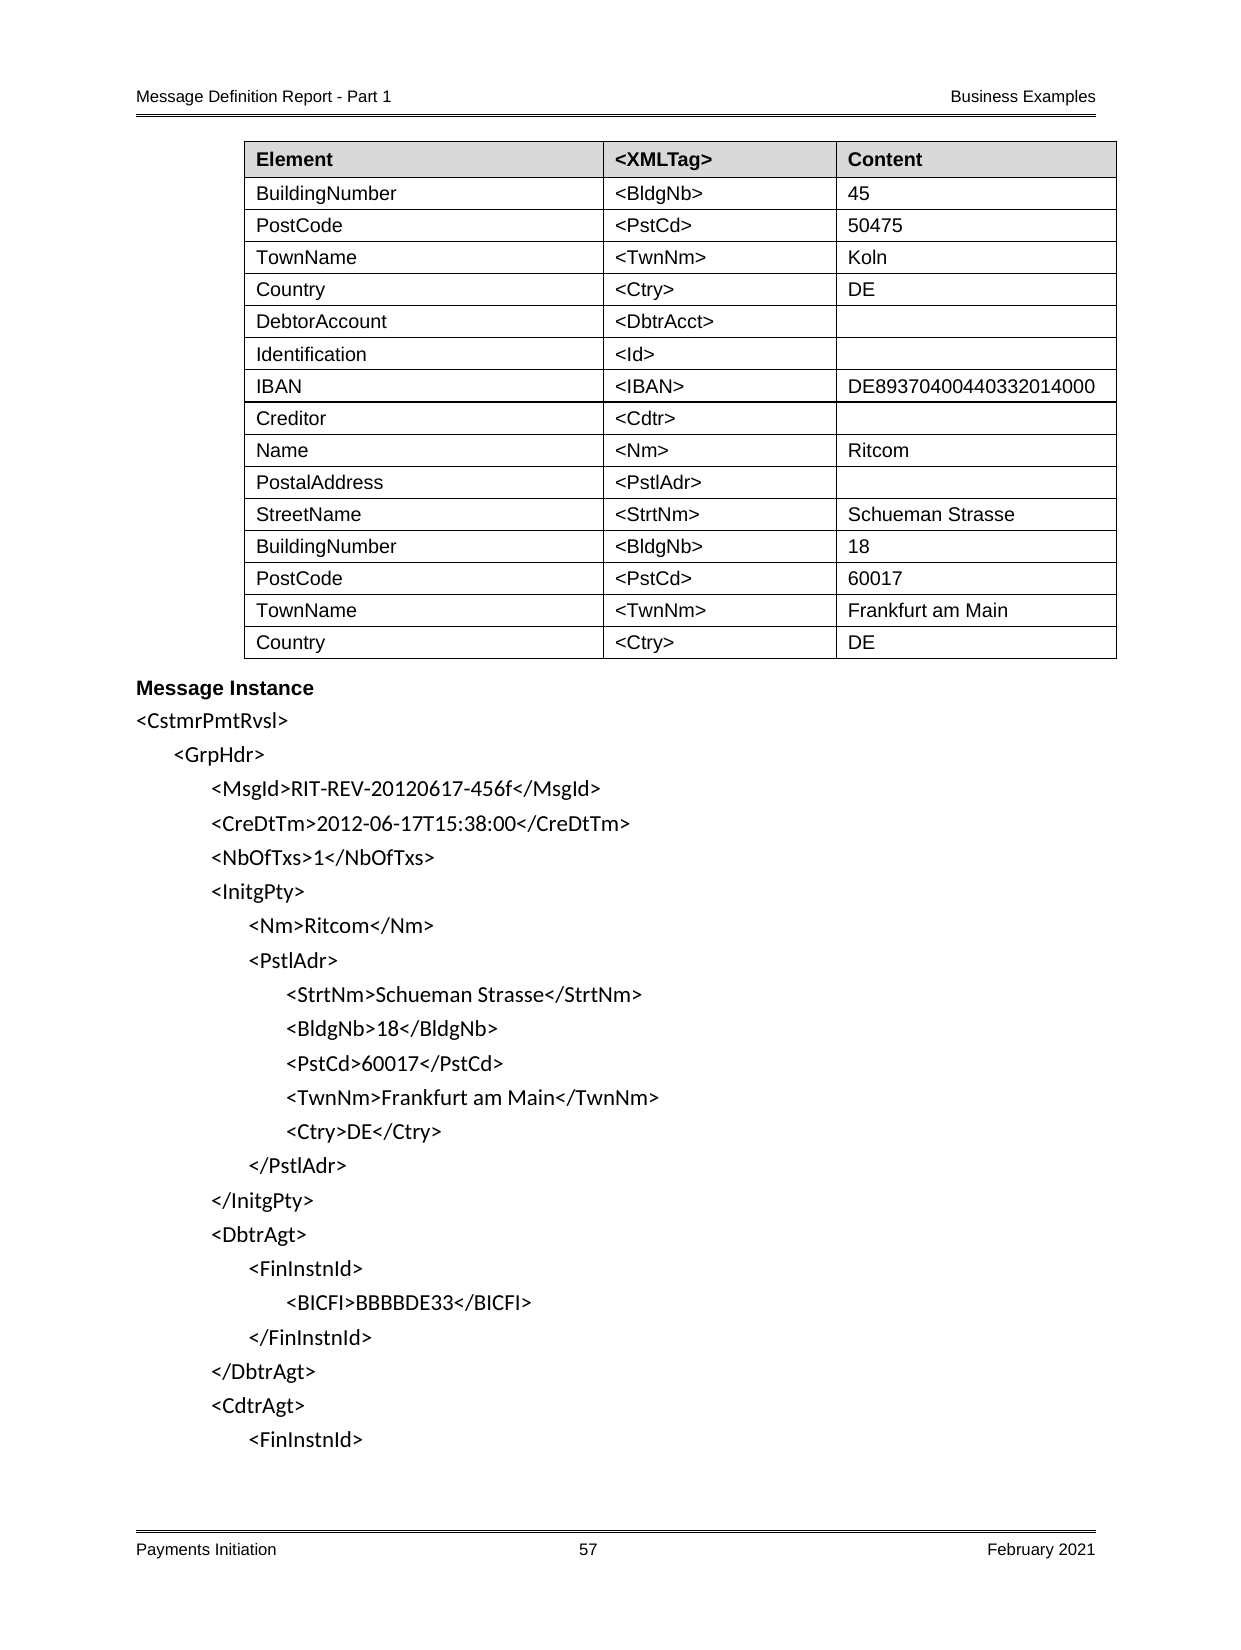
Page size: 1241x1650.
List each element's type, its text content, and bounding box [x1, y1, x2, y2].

text <FinInstnId> [136, 1254, 1104, 1282]
table_cell DebtorAccount [245, 306, 603, 337]
table_cell BuildingNumber [245, 178, 603, 209]
text <TwnNm>Frankfurt am Main</TwnNm> [136, 1083, 1104, 1111]
table_cell Creditor [245, 403, 603, 433]
table_cell Country [245, 627, 603, 658]
text <Nm>Ritcom</Nm> [136, 912, 1104, 939]
text Message Instance [136, 676, 1104, 700]
table_cell PostCode [245, 210, 603, 241]
table_cell [837, 306, 1116, 337]
text <CstmrPmtRvsl> [136, 706, 1104, 734]
table_cell 18 [837, 531, 1116, 562]
table_cell <PstlAdr> [604, 467, 836, 498]
text <NbOfTxs>1</NbOfTxs> [136, 843, 1104, 871]
text </PstlAdr> [136, 1151, 1104, 1179]
text <DbtrAgt> [136, 1220, 1104, 1248]
table_cell <BldgNb> [604, 178, 836, 209]
table_cell <IBAN> [604, 370, 836, 401]
table_cell <Nm> [604, 435, 836, 466]
table_cell DE [837, 274, 1116, 305]
text <Ctry>DE</Ctry> [136, 1117, 1104, 1145]
text <GrpHdr> [136, 740, 1104, 768]
text </FinInstnId> [136, 1323, 1104, 1351]
text <BldgNb>18</BldgNb> [136, 1014, 1104, 1042]
table_cell <DbtrAcct> [604, 306, 836, 337]
table_cell 60017 [837, 563, 1116, 594]
table_cell IBAN [245, 370, 603, 401]
text <CreDtTm>2012-06-17T15:38:00</CreDtTm> [136, 809, 1104, 837]
table_cell <TwnNm> [604, 595, 836, 626]
table_cell Name [245, 435, 603, 466]
text <FinInstnId> [136, 1426, 1104, 1454]
text <InitgPty> [136, 877, 1104, 905]
table_header Content [837, 142, 1116, 177]
table_cell PostCode [245, 563, 603, 594]
table_header <XMLTag> [604, 142, 836, 177]
text <PstCd>60017</PstCd> [136, 1049, 1104, 1077]
table_cell <Ctry> [604, 627, 836, 658]
table_cell DE89370400440332014000 [837, 370, 1116, 401]
table_cell PostalAddress [245, 467, 603, 498]
text <PstlAdr> [136, 946, 1104, 974]
table_cell <BldgNb> [604, 531, 836, 562]
table_cell <PstCd> [604, 563, 836, 594]
table_cell Frankfurt am Main [837, 595, 1116, 626]
table_cell StreetName [245, 499, 603, 530]
table_cell <StrtNm> [604, 499, 836, 530]
table_cell DE [837, 627, 1116, 658]
text <BICFI>BBBBDE33</BICFI> [136, 1288, 1104, 1317]
table_cell <Ctry> [604, 274, 836, 305]
table_cell [837, 467, 1116, 498]
table_cell <PstCd> [604, 210, 836, 241]
table_cell 50475 [837, 210, 1116, 241]
table_header Element [245, 142, 603, 177]
text </InitgPty> [136, 1186, 1104, 1214]
table_cell Koln [837, 242, 1116, 273]
text <CdtrAgt> [136, 1391, 1104, 1419]
text <MsgId>RIT-REV-20120617-456f</MsgId> [136, 774, 1104, 802]
table_cell <Cdtr> [604, 403, 836, 433]
text <StrtNm>Schueman Strasse</StrtNm> [136, 980, 1104, 1008]
table_cell <Id> [604, 338, 836, 369]
table_cell Country [245, 274, 603, 305]
table_cell [837, 338, 1116, 369]
table_cell Ritcom [837, 435, 1116, 466]
table_cell Identification [245, 338, 603, 369]
table_cell TownName [245, 595, 603, 626]
table_cell 45 [837, 178, 1116, 209]
table_cell <TwnNm> [604, 242, 836, 273]
table_cell BuildingNumber [245, 531, 603, 562]
text </DbtrAgt> [136, 1357, 1104, 1385]
table_cell [837, 403, 1116, 433]
table_cell Schueman Strasse [837, 499, 1116, 530]
table_cell TownName [245, 242, 603, 273]
